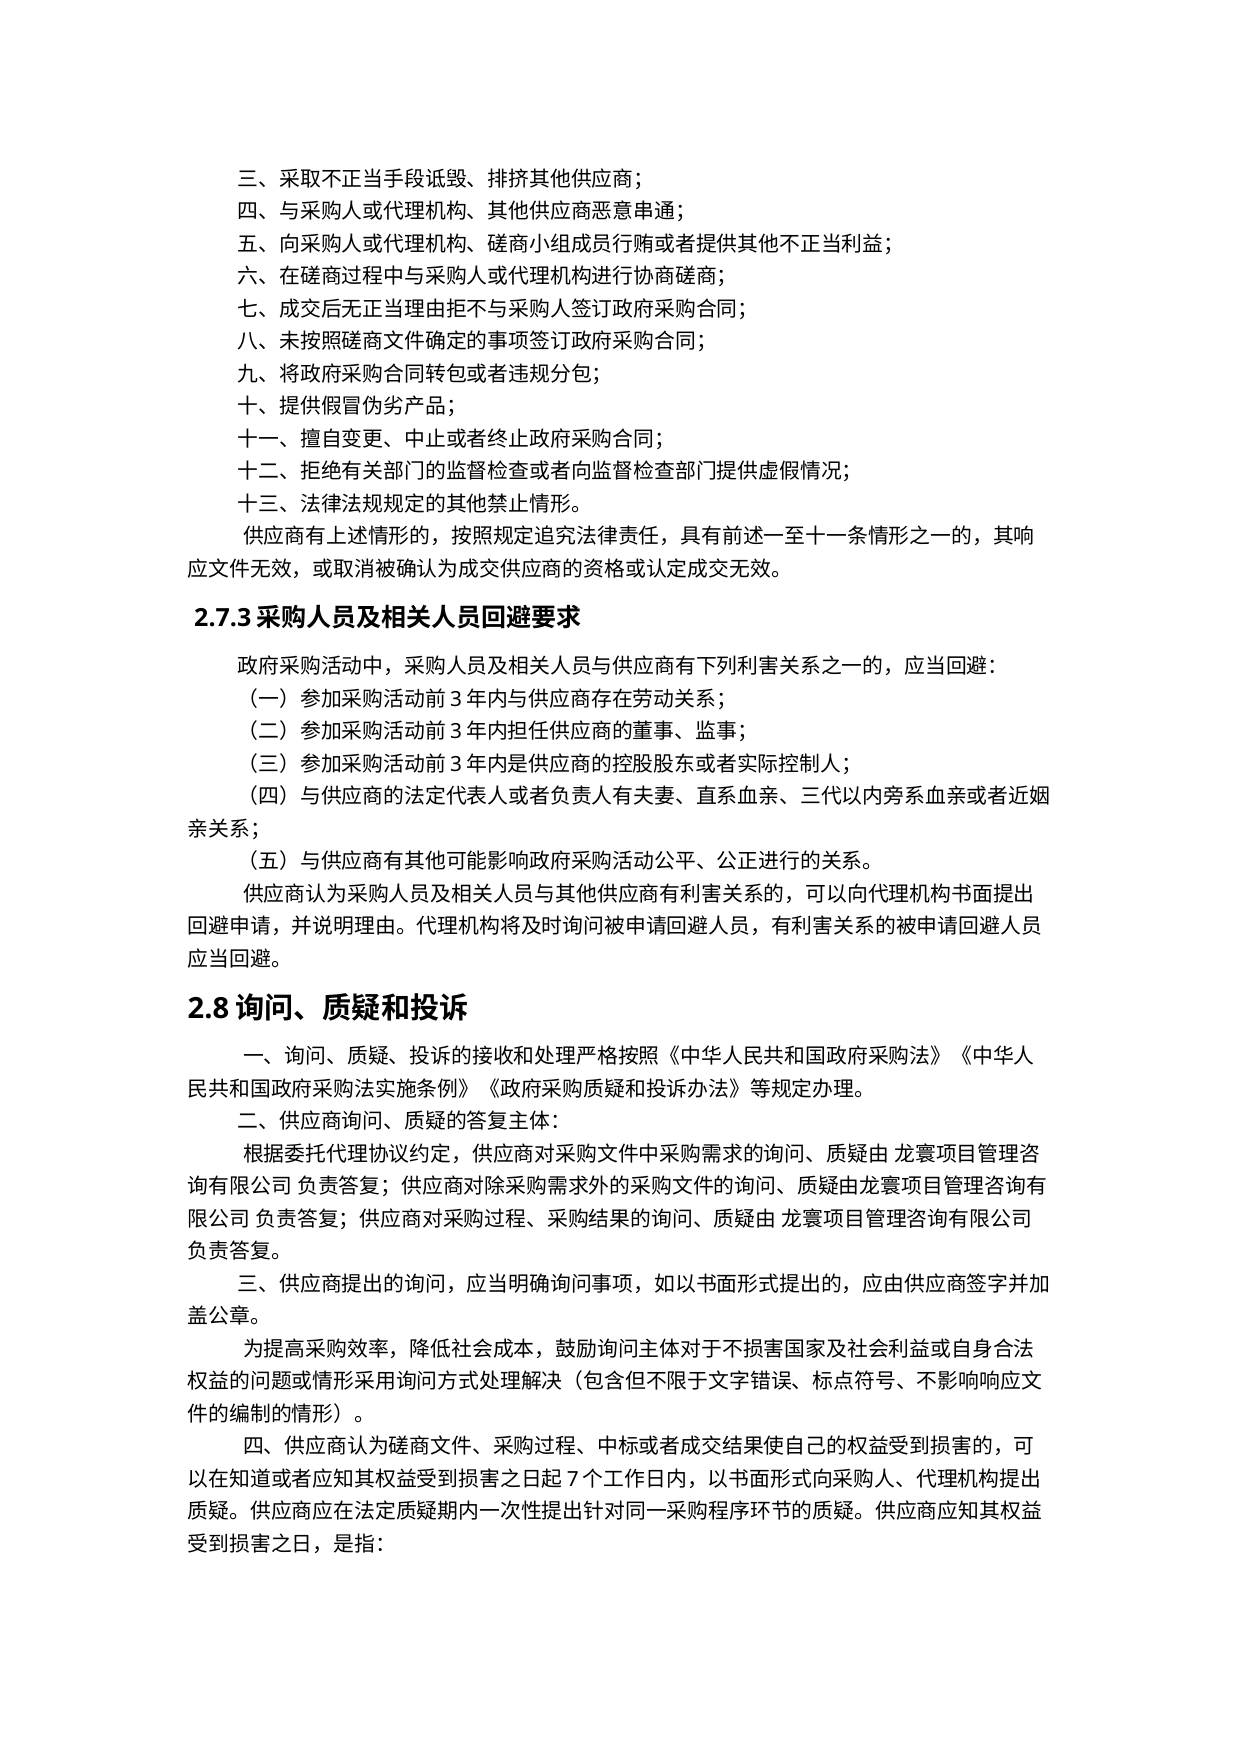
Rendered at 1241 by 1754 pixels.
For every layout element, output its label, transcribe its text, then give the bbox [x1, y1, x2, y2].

text （四）与供应商的法定代表人或者负责人有夫妻、直系血亲、三代以内旁系血亲或者近姻亲关系； [187, 779, 1053, 844]
text 一、询问、质疑、投诉的接收和处理严格按照《中华人民共和国政府采购法》《中华人民共和国政府采购法实施条例》《政府采购质疑和投诉办法》等规定办理。 [187, 1039, 1053, 1104]
text （五）与供应商有其他可能影响政府采购活动公平、公正进行的关系。 [187, 844, 1053, 877]
text 七、成交后无正当理由拒不与采购人签订政府采购合同； [187, 292, 1053, 324]
text （一）参加采购活动前3年内与供应商存在劳动关系； [187, 682, 1053, 714]
text 三、采取不正当手段诋毁、排挤其他供应商； [187, 162, 1053, 194]
text 八、未按照磋商文件确定的事项签订政府采购合同； [187, 324, 1053, 357]
text 2.7.3采购人员及相关人员回避要求 [187, 584, 1053, 649]
text 四、与采购人或代理机构、其他供应商恶意串通； [187, 194, 1053, 227]
text （二）参加采购活动前3年内担任供应商的董事、监事； [187, 714, 1053, 747]
text 2.8询问、质疑和投诉 [187, 974, 1053, 1039]
text 四、供应商认为磋商文件、采购过程、中标或者成交结果使自己的权益受到损害的，可以在知道或者应知其权益受到损害之日起7个工作日内，以书面形式向采购人、代理机构提出质疑。供应商应在法定质疑期内一次性提出针对同一采购程序环节的质疑。供应商应知其权益受到损害之日，是指： [187, 1429, 1053, 1559]
text 三、供应商提出的询问，应当明确询问事项，如以书面形式提出的，应由供应商签字并加盖公章。 [187, 1267, 1053, 1332]
text 政府采购活动中，采购人员及相关人员与供应商有下列利害关系之一的，应当回避： [187, 649, 1053, 682]
text （三）参加采购活动前3年内是供应商的控股股东或者实际控制人； [187, 747, 1053, 779]
text 六、在磋商过程中与采购人或代理机构进行协商磋商； [187, 259, 1053, 292]
text 十二、拒绝有关部门的监督检查或者向监督检查部门提供虚假情况； [187, 454, 1053, 487]
text 十、提供假冒伪劣产品； [187, 389, 1053, 422]
text 为提高采购效率，降低社会成本，鼓励询问主体对于不损害国家及社会利益或自身合法权益的问题或情形采用询问方式处理解决（包含但不限于文字错误、标点符号、不影响响应文件的编制的情形）。 [187, 1332, 1053, 1429]
text 十一、擅自变更、中止或者终止政府采购合同； [187, 422, 1053, 454]
text 供应商认为采购人员及相关人员与其他供应商有利害关系的，可以向代理机构书面提出回避申请，并说明理由。代理机构将及时询问被申请回避人员，有利害关系的被申请回避人员应当回避。 [187, 877, 1053, 974]
text 五、向采购人或代理机构、磋商小组成员行贿或者提供其他不正当利益； [187, 227, 1053, 259]
text 根据委托代理协议约定，供应商对采购文件中采购需求的询问、质疑由 龙寰项目管理咨询有限公司 负责答复；供应商对除采购需求外的采购文件的询问、质疑由龙寰项目管理咨询有限公司 负责答复；供应商对采购过程、采购结果的询问、质疑由 龙寰项目管理咨询有限公司 负责答复。 [187, 1137, 1053, 1267]
text 供应商有上述情形的，按照规定追究法律责任，具有前述一至十一条情形之一的，其响应文件无效，或取消被确认为成交供应商的资格或认定成交无效。 [187, 519, 1053, 584]
text 二、供应商询问、质疑的答复主体： [187, 1104, 1053, 1137]
text 九、将政府采购合同转包或者违规分包； [187, 357, 1053, 389]
text 十三、法律法规规定的其他禁止情形。 [187, 487, 1053, 519]
